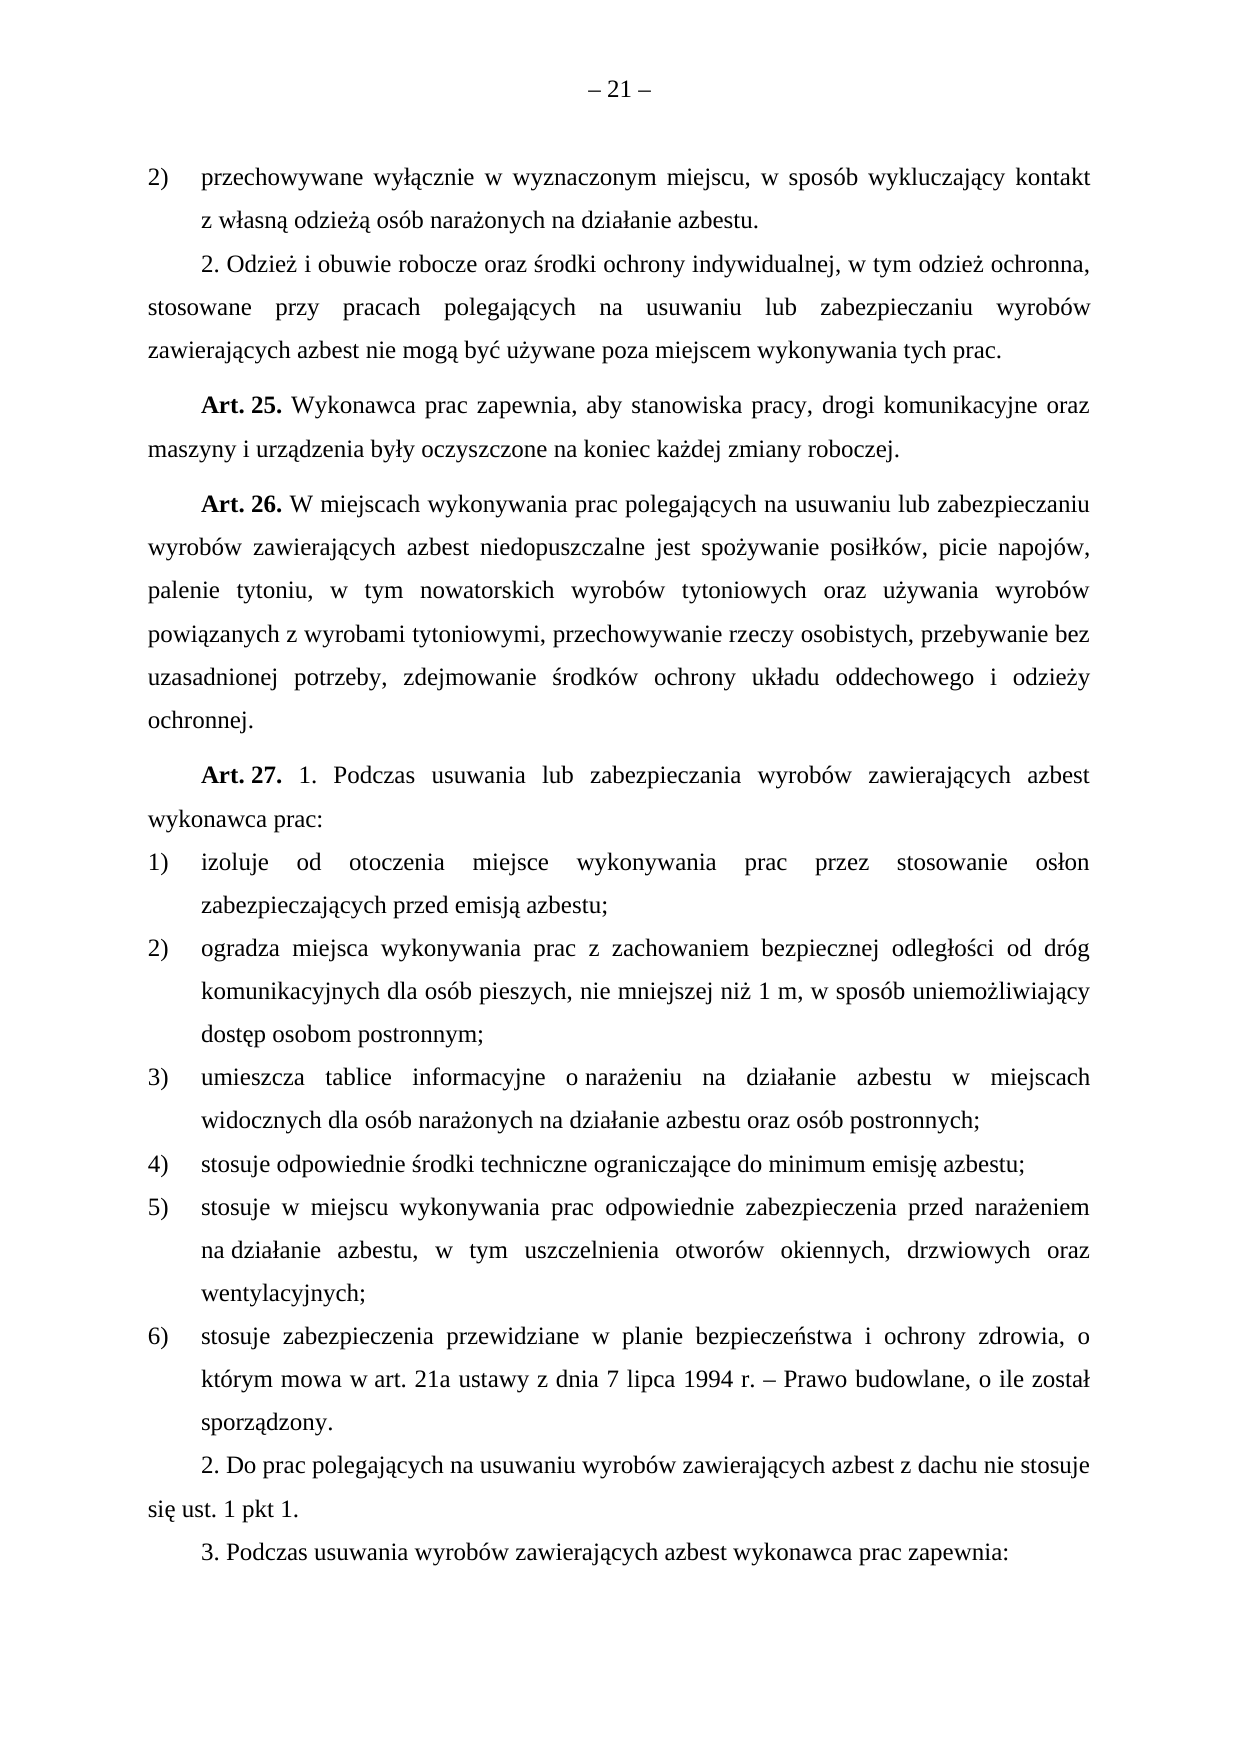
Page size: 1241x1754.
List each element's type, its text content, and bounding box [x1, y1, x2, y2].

text 2) ogradza miejsca wykonywania prac z zachowaniem bezpiecznej odległości od dróg komunikacyjnych dla osób pieszych, nie mniejszej niż 1 m, w sposób uniemożliwiający dostęp osobom postronnym; [148, 933, 1091, 1048]
text Art. 27. 1. Podczas usuwania lub zabezpieczania wyrobów zawierających azbest wykonawca prac: [148, 761, 1091, 832]
text Art. 25. Wykonawca prac zapewnia, aby stanowiska pracy, drogi komunikacyjne oraz maszyny i urządzenia były oczyszczone na koniec każdej zmiany roboczej. [148, 391, 1091, 462]
text 3. Podczas usuwania wyrobów zawierających azbest wykonawca prac zapewnia: [148, 1537, 1091, 1566]
text 2. Do prac polegających na usuwaniu wyrobów zawierających azbest z dachu nie stosuje się ust. 1 pkt 1. [148, 1451, 1091, 1522]
text 5) stosuje w miejscu wykonywania prac odpowiednie zabezpieczenia przed narażeniem na działanie azbestu, w tym uszczelnienia otworów okiennych, drzwiowych oraz wentylacyjnych; [148, 1192, 1091, 1307]
text 6) stosuje zabezpieczenia przewidziane w planie bezpieczeństwa i ochrony zdrowia, o którym mowa w art. 21a ustawy z dnia 7 lipca 1994 r. – Prawo budowlane, o ile został sporządzony. [148, 1321, 1091, 1436]
text 3) umieszcza tablice informacyjne o narażeniu na działanie azbestu w miejscach widocznych dla osób narażonych na działanie azbestu oraz osób postronnych; [148, 1062, 1091, 1134]
text 2. Odzież i obuwie robocze oraz środki ochrony indywidualnej, w tym odzież ochronna, stosowane przy pracach polegających na usuwaniu lub zabezpieczaniu wyrobów zawierających azbest nie mogą być używane poza miejscem wykonywania tych prac. [148, 249, 1091, 364]
text 2) przechowywane wyłącznie w wyznaczonym miejscu, w sposób wykluczający kontakt z własną odzieżą osób narażonych na działanie azbestu. [148, 162, 1091, 234]
text 1) izoluje od otoczenia miejsce wykonywania prac przez stosowanie osłon zabezpieczających przed emisją azbestu; [148, 847, 1091, 919]
text Art. 26. W miejscach wykonywania prac polegających na usuwaniu lub zabezpieczaniu wyrobów zawierających azbest niedopuszczalne jest spożywanie posiłków, picie napojów, palenie tytoniu, w tym nowatorskich wyrobów tytoniowych oraz używania wyrobów powiązanych z wyrobami tytoniowymi, przechowywanie rzeczy osobistych, przebywanie bez uzasadnionej potrzeby, zdejmowanie środków ochrony układu oddechowego i odzieży ochronnej. [148, 489, 1091, 734]
text 4) stosuje odpowiednie środki techniczne ograniczające do minimum emisję azbestu; [148, 1149, 1091, 1177]
